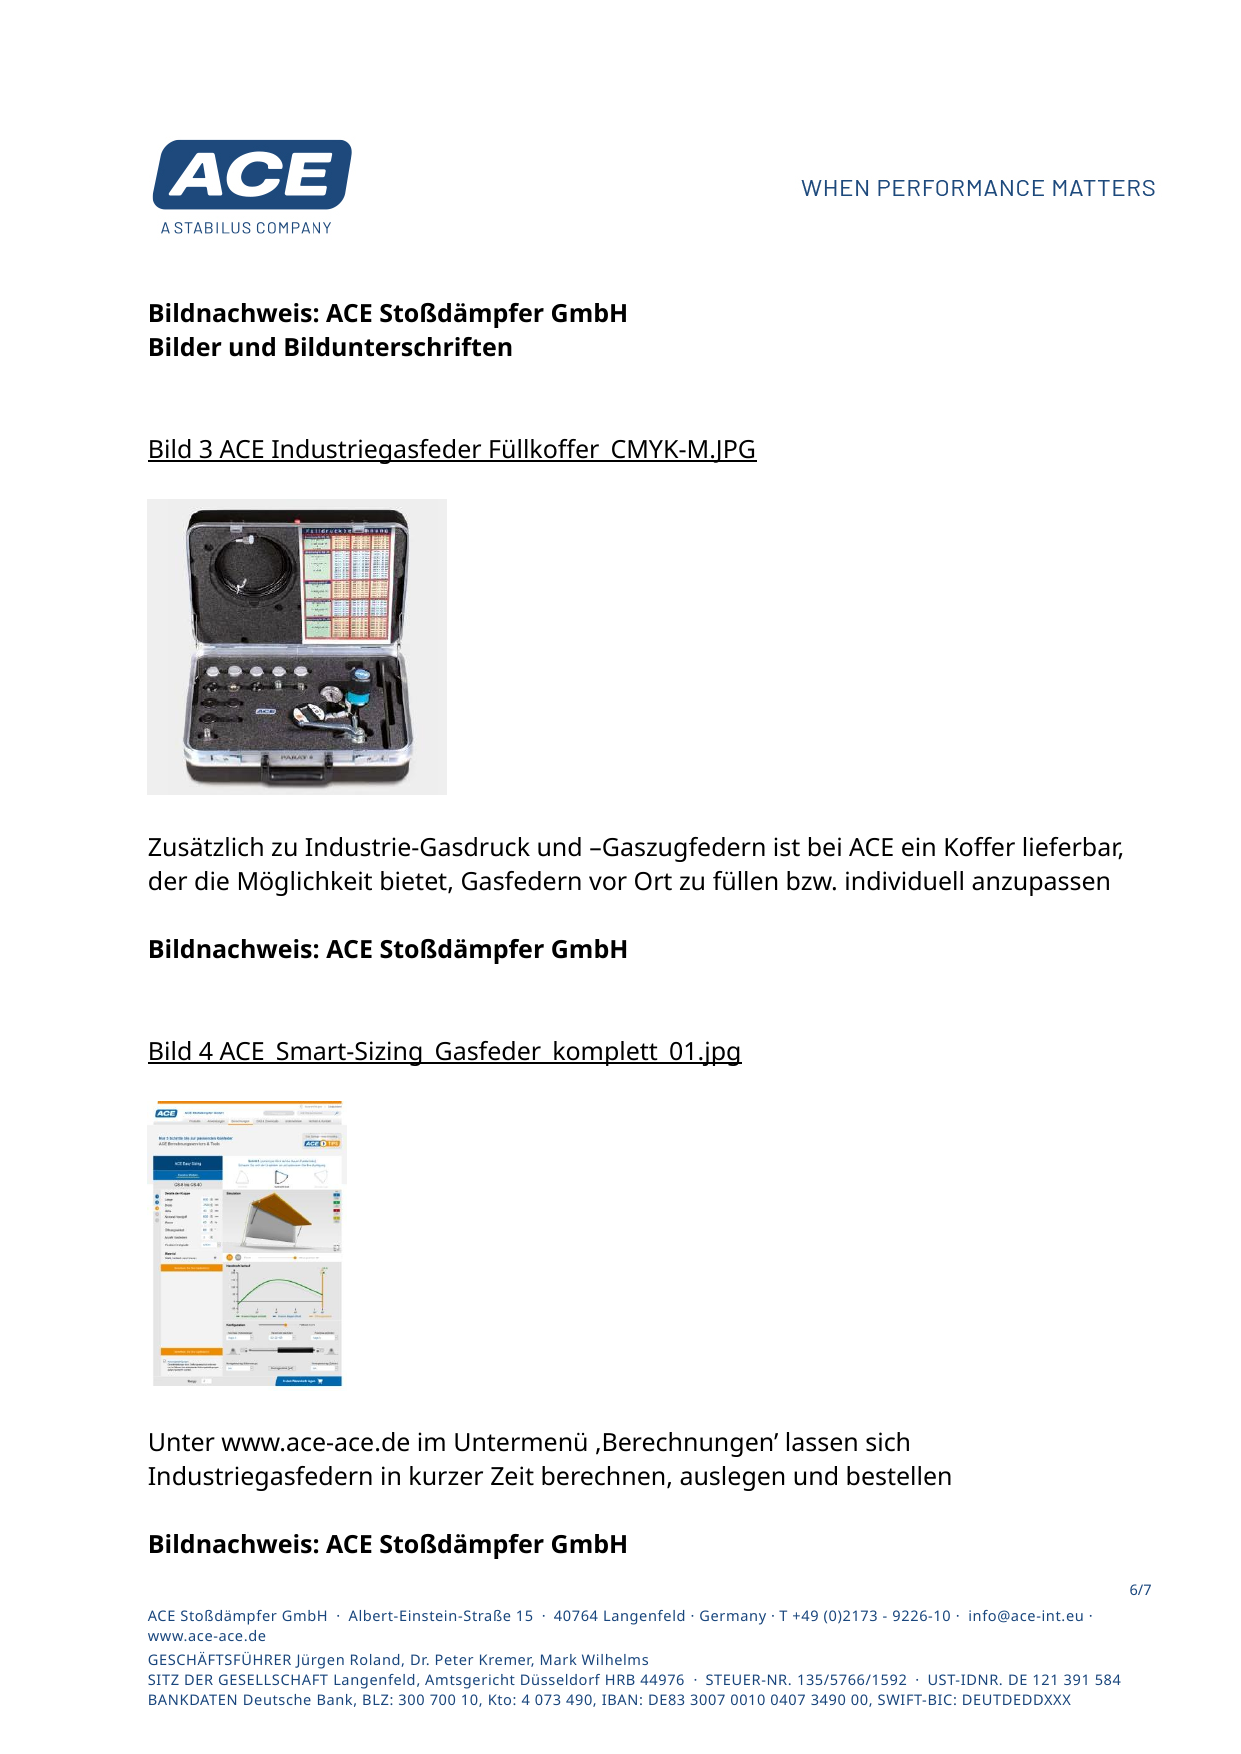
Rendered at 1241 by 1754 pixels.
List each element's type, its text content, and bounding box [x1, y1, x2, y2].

text Bild 3 ACE Industriegasfeder Füllkoffer_CMYK-M.JPG [148, 432, 1137, 466]
text Bildnachweis: ACE Stoßdämpfer GmbH [148, 1527, 1137, 1561]
text Unter www.ace-ace.de im Untermenü ‚Berechnungen’ lassen sich Industriegasfedern in kurzer Zeit berechnen, auslegen und bestellen [148, 1425, 1137, 1493]
picture [5, 48, 1241, 284]
text Zusätzlich zu Industrie-Gasdruck und –Gaszugfedern ist bei ACE ein Koffer lieferbar, der die Möglichkeit bietet, Gasfedern vor Ort zu füllen bzw. individuell anzupassen [148, 829, 1137, 897]
picture [147, 499, 447, 795]
text Bild 4 ACE_Smart-Sizing_Gasfeder_komplett_01.jpg [148, 1033, 1137, 1068]
text Bilder und Bildunterschriften [148, 329, 1137, 363]
picture [147, 1101, 347, 1391]
text Bildnachweis: ACE Stoßdämpfer GmbH [148, 295, 1137, 329]
text Bildnachweis: ACE Stoßdämpfer GmbH [148, 931, 1137, 965]
